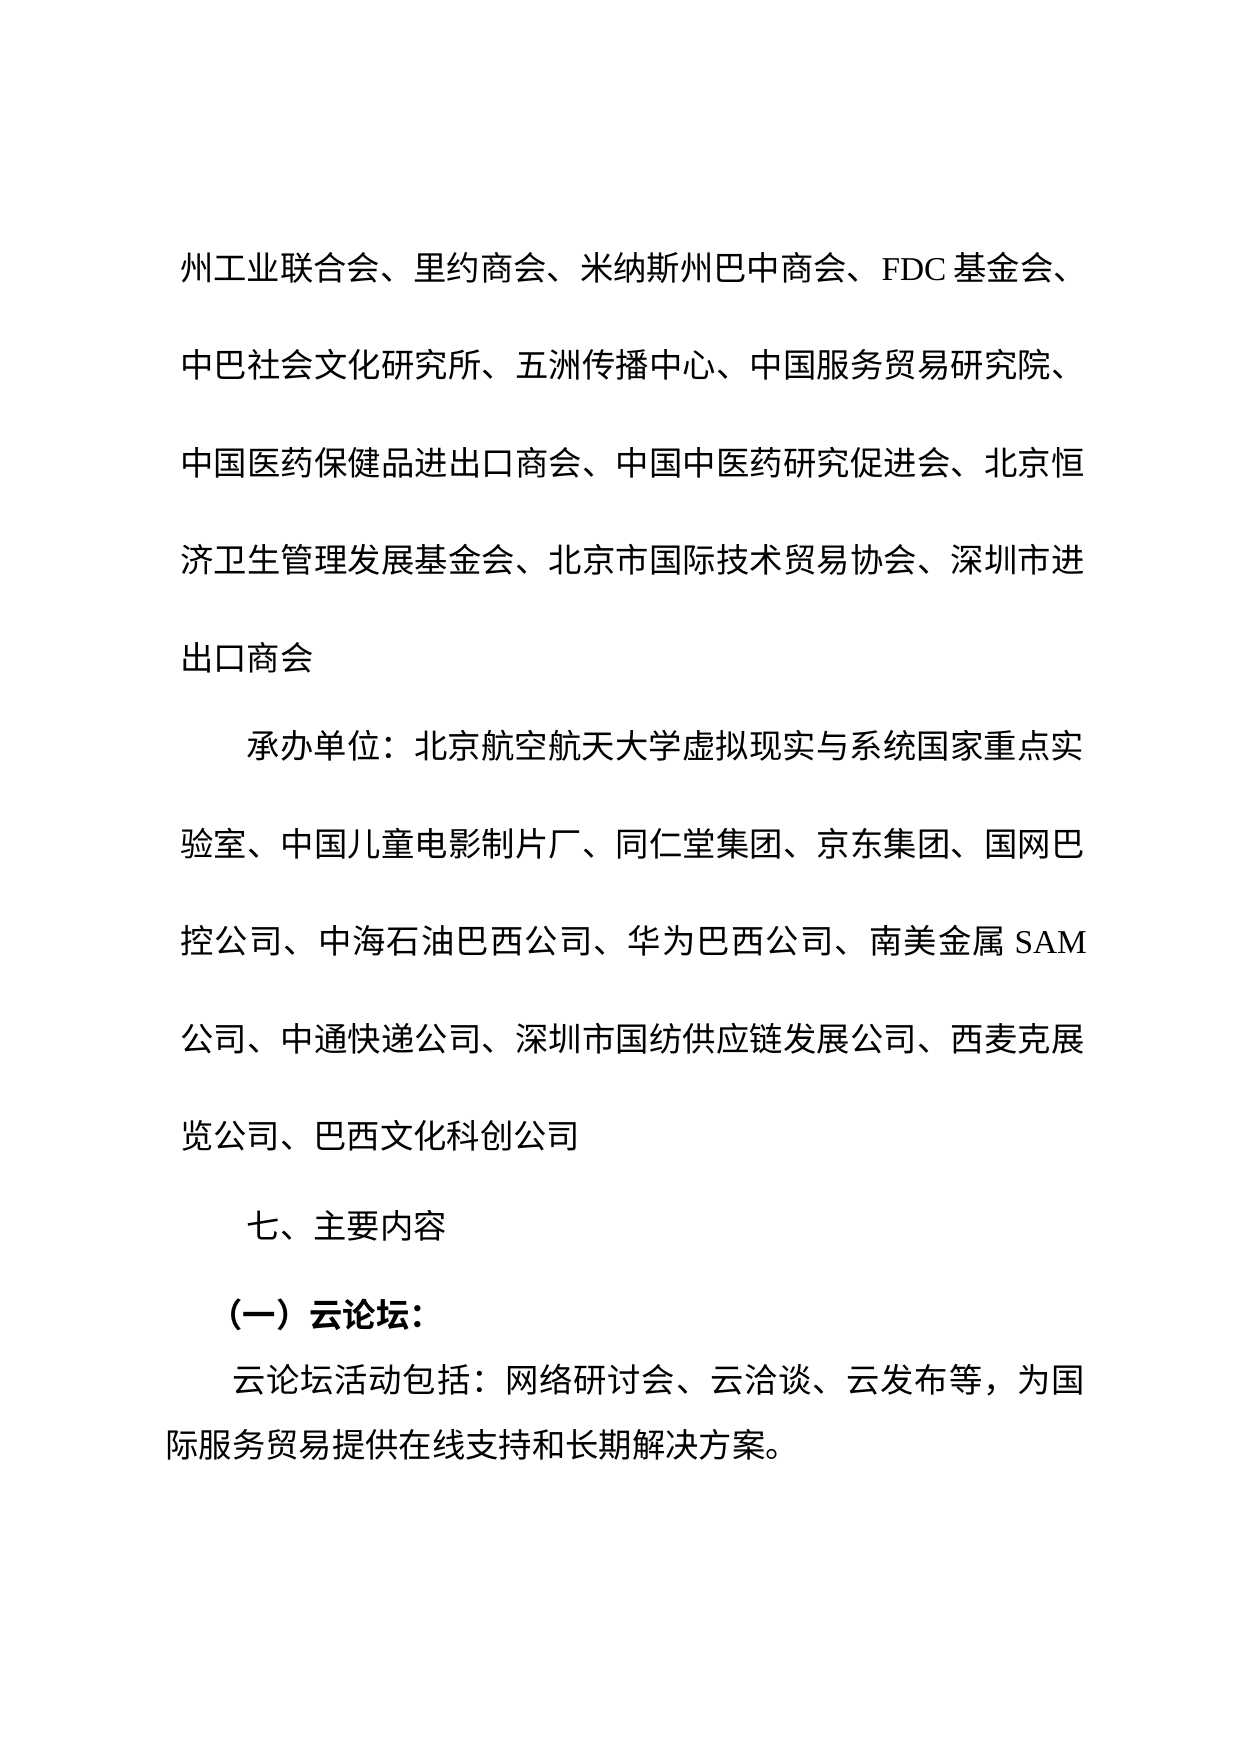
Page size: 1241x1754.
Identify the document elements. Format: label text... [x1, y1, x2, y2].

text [180, 233, 1087, 688]
text （一）云论坛： [209, 1280, 1087, 1345]
text 云论坛活动包括：网络研讨会、云洽谈、云发布等，为国际服务贸易提供在线支持和长期解决方案。 [165, 1345, 1087, 1475]
text 承办单位：北京航空航天大学虚拟现实与系统国家重点实验室、中国儿童电影制片厂、同仁堂集团、京东集团、国网巴控公司、中海石油巴西公司、华为巴西公司、南美金属SAM公司、中通快递公司、深圳市国纺供应链发展公司、西麦克展览公司、巴西文化科创公司 [180, 712, 1087, 1167]
text 七、主要内容 [180, 1191, 1087, 1256]
